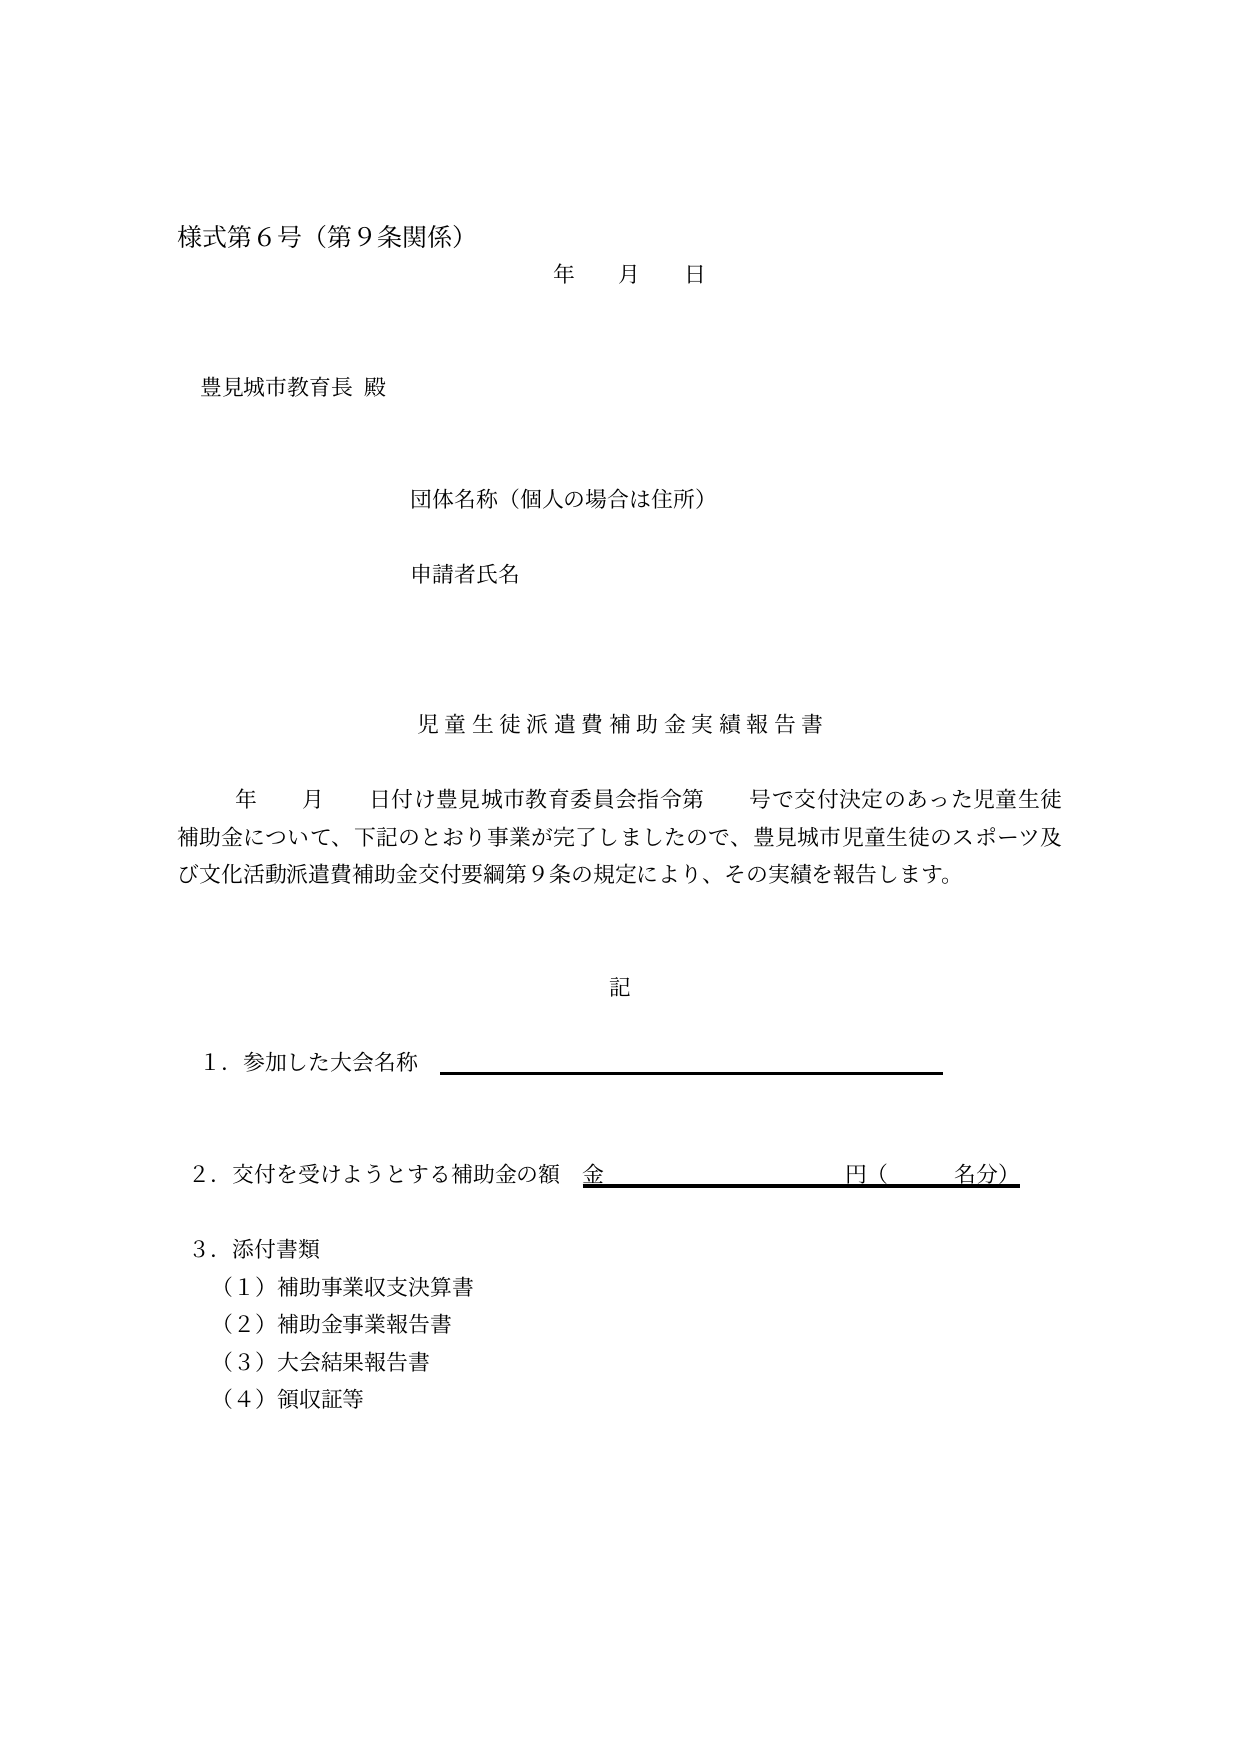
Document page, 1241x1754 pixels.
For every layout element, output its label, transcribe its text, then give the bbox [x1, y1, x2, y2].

text （４）領収証等 [177, 1379, 1063, 1417]
text 児 童 生 徒 派 遣 費 補 助 金 実 績 報 告 書 [177, 704, 1063, 742]
text ２．交付を受けようとする補助金の額 金 円（ 名分） [177, 1154, 1063, 1192]
text 年 月 日 [177, 254, 1063, 292]
text （２）補助金事業報告書 [177, 1304, 1063, 1342]
text （３）大会結果報告書 [177, 1342, 1063, 1379]
text 団体名称（個人の場合は住所） [177, 479, 1063, 517]
text 様式第６号（第９条関係） [177, 217, 1063, 254]
text 豊見城市教育長 殿 [177, 367, 1063, 404]
text １．参加した大会名称 [177, 1042, 1063, 1079]
text 年 月 日付け豊見城市教育委員会指令第 号で交付決定のあった児童生徒補助金について、下記のとおり事業が完了しましたので、豊見城市児童生徒のスポーツ及び文化活動派遣費補助金交付要綱第９条の規定により、その実績を報告します。 [177, 779, 1063, 892]
text ３．添付書類 [177, 1229, 1063, 1267]
text （１）補助事業収支決算書 [177, 1267, 1063, 1304]
text 記 [177, 967, 1063, 1004]
text 申請者氏名 [177, 554, 1063, 592]
